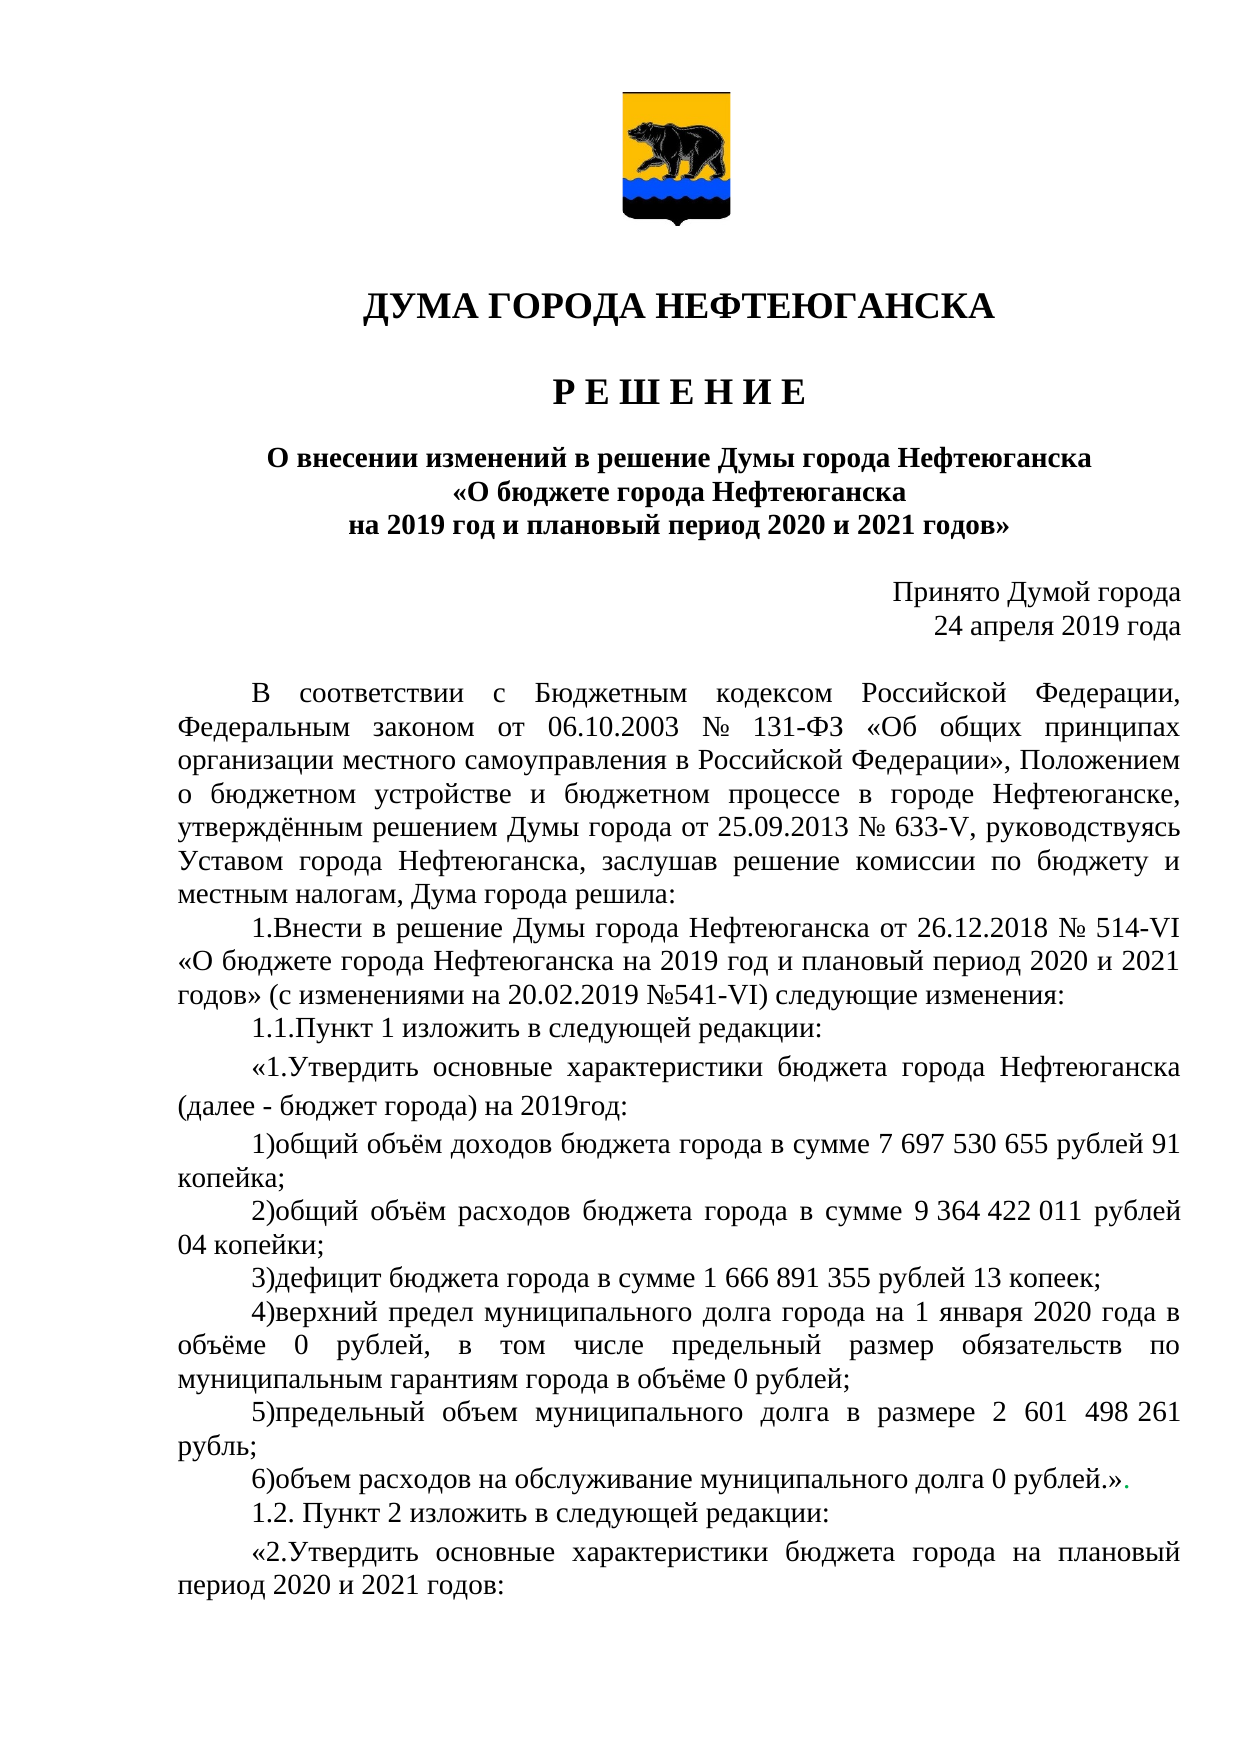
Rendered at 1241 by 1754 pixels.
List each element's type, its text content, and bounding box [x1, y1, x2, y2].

text «1.Утвердить основные характеристики бюджета города Нефтеюганска (далее - бюджет города) на 2019год: [177, 1049, 1181, 1121]
text 5)предельный объем муниципального долга в размере 2 601 498 261 рубль; [177, 1394, 1181, 1462]
text 1.2. Пункт 2 изложить в следующей редакции: [177, 1495, 1181, 1529]
text 4)верхний предел муниципального долга города на 1 января 2020 года в объёме 0 рублей, в том числе предельный размер обязательств по муниципальным гарантиям города в объёме 0 рублей; [177, 1294, 1181, 1394]
text 2)общий объём расходов бюджета города в сумме 9 364 422 011 рублей 04 копейки; [177, 1193, 1181, 1260]
text Р Е Ш Е Н И Е [177, 369, 1181, 412]
text Принято Думой города [177, 574, 1181, 608]
text «2.Утвердить основные характеристики бюджета города на плановый период 2020 и 2021 годов: [177, 1534, 1181, 1601]
text 24 апреля 2019 года [177, 608, 1181, 642]
picture [621, 92, 731, 224]
text 3)дефицит бюджета города в сумме 1 666 891 355 рублей 13 копеек; [177, 1260, 1181, 1294]
text О внесении изменений в решение Думы города Нефтеюганска [177, 440, 1181, 474]
text 1.Внести в решение Думы города Нефтеюганска от 26.12.2018 № 514-VI «О бюджете города Нефтеюганска на 2019 год и плановый период 2020 и 2021 годов» (с изменениями на 20.02.2019 №541-VI) следующие изменения: [177, 910, 1181, 1011]
text 6)объем расходов на обслуживание муниципального долга 0 рублей.». [177, 1462, 1181, 1495]
text 1.1.Пункт 1 изложить в следующей редакции: [177, 1011, 1181, 1044]
text «О бюджете города Нефтеюганска [177, 474, 1181, 507]
text ДУМА ГОРОДА НЕФТЕЮГАНСКА [177, 283, 1181, 326]
text В соответствии с Бюджетным кодексом Российской Федерации, Федеральным законом от 06.10.2003 № 131-ФЗ «Об общих принципах организации местного самоуправления в Российской Федерации», Положением о бюджетном устройстве и бюджетном процессе в городе Нефтеюганске, утверждённым решением Думы города от 25.09.2013 № 633-V, руководствуясь Уставом города Нефтеюганска, заслушав решение комиссии по бюджету и местным налогам, Дума города решила: [177, 675, 1181, 910]
text на 2019 год и плановый период 2020 и 2021 годов» [177, 507, 1181, 541]
text 1)общий объём доходов бюджета города в сумме 7 697 530 655 рублей 91 копейка; [177, 1126, 1181, 1193]
